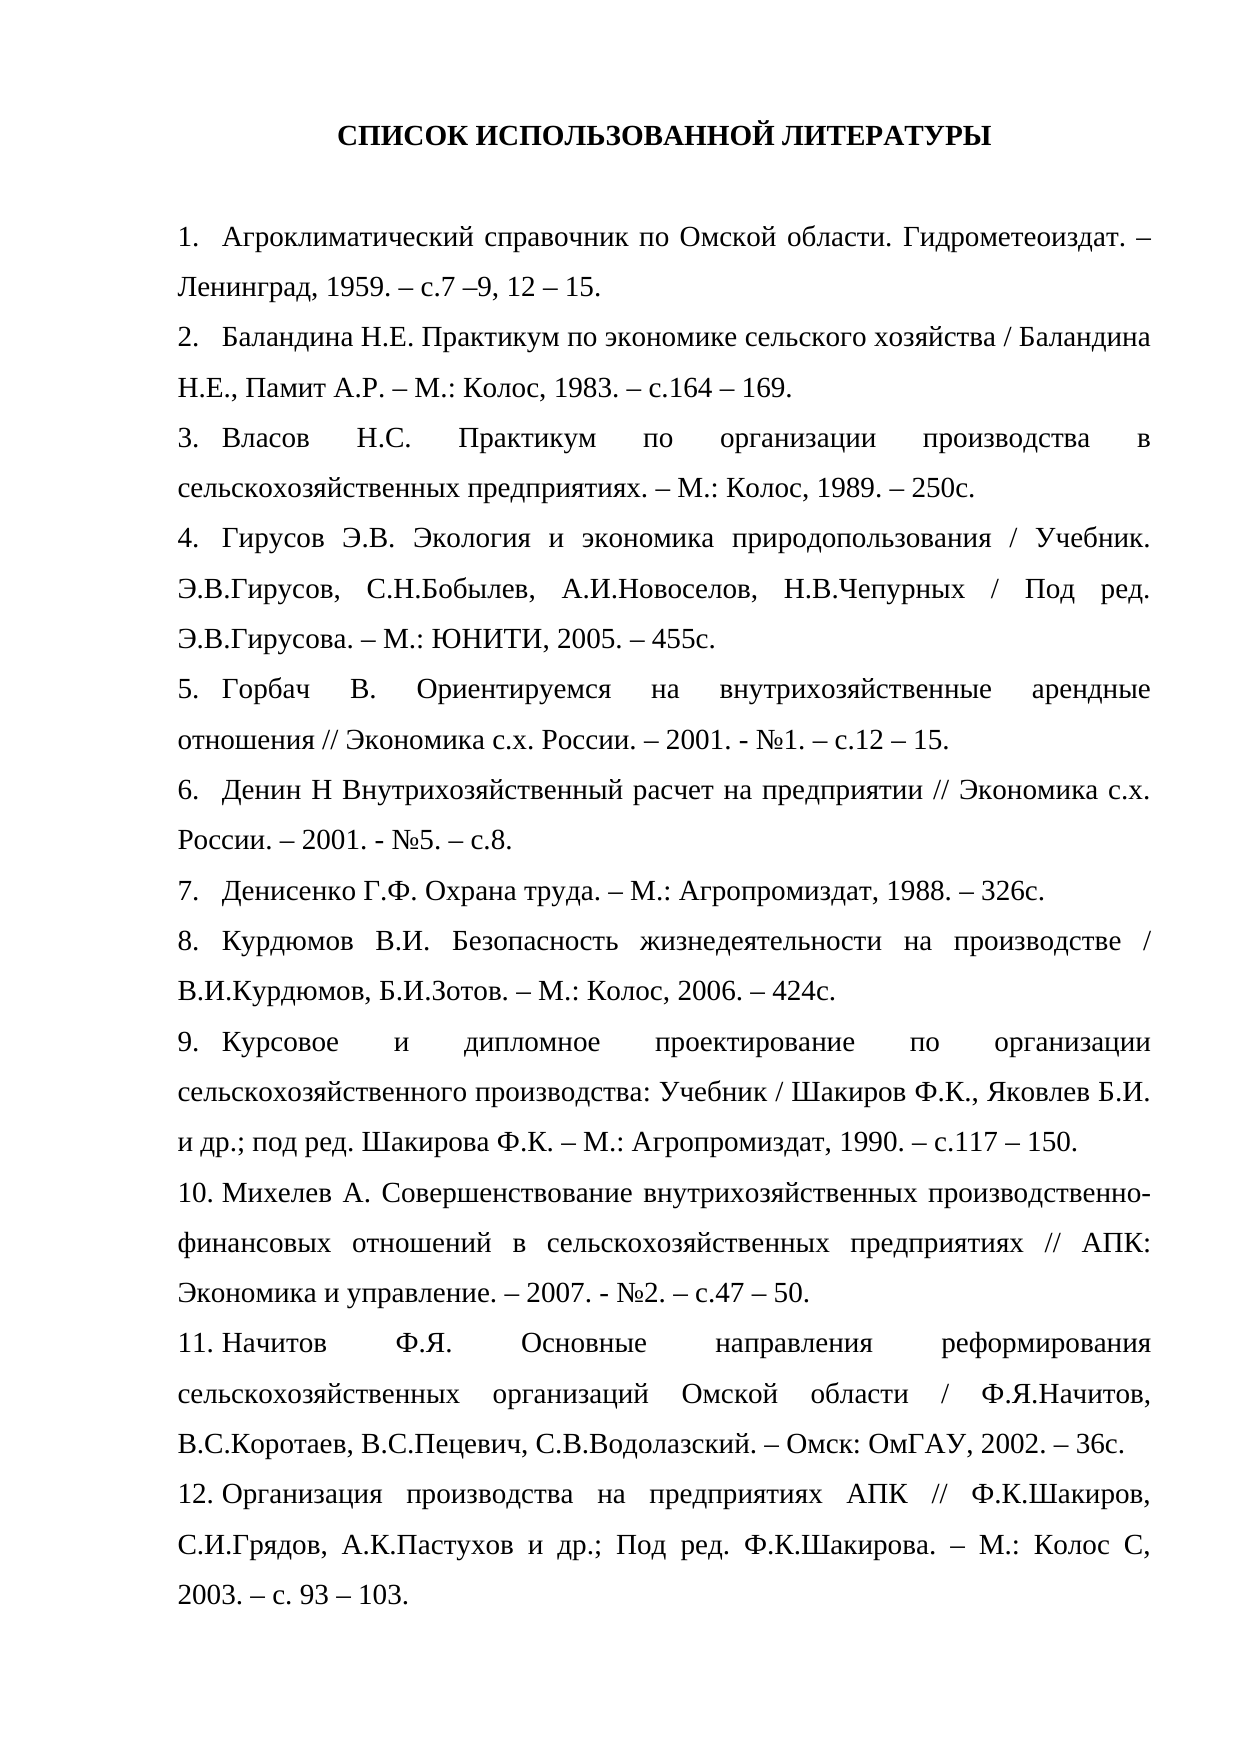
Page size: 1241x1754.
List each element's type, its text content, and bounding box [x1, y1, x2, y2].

list Горбач В. Ориентируемся на внутрихозяйственные арендные отношения // Экономика с.х. России. – 2001. - №1. – с.12 – 15. [177, 672, 1152, 755]
list Денин Н Внутрихозяйственный расчет на предприятии // Экономика с.х. России. – 2001. - №5. – с.8. [177, 772, 1152, 856]
list Баландина Н.Е. Практикум по экономике сельского хозяйства / Баландина Н.Е., Памит А.Р. – М.: Колос, 1983. – с.164 – 169. [177, 319, 1152, 403]
list Начитов Ф.Я. Основные направления реформирования сельскохозяйственных организаций Омской области / Ф.Я.Начитов, В.С.Коротаев, В.С.Пецевич, С.В.Водолазский. – Омск: ОмГАУ, 2002. – 36с. [177, 1326, 1152, 1460]
list Гирусов Э.В. Экология и экономика природопользования / Учебник. Э.В.Гирусов, С.Н.Бобылев, А.И.Новоселов, Н.В.Чепурных / Под ред. Э.В.Гирусова. – М.: ЮНИТИ, 2005. – 455с. [177, 521, 1152, 655]
list Организация производства на предприятиях АПК // Ф.К.Шакиров, С.И.Грядов, А.К.Пастухов и др.; Под ред. Ф.К.Шакирова. – М.: Колос С, 2003. – с. 93 – 103. [177, 1477, 1152, 1611]
title СПИСОК ИСПОЛЬЗОВАННОЙ ЛИТЕРАТУРЫ [177, 118, 1152, 152]
list Курсовое и дипломное проектирование по организации сельскохозяйственного производства: Учебник / Шакиров Ф.К., Яковлев Б.И. и др.; под ред. Шакирова Ф.К. – М.: Агропромиздат, 1990. – с.117 – 150. [177, 1024, 1152, 1158]
list Агроклиматический справочник по Омской области. Гидрометеоиздат. – Ленинград, 1959. – с.7 –9, 12 – 15. [177, 219, 1152, 303]
list Денисенко Г.Ф. Охрана труда. – М.: Агропромиздат, 1988. – 326с. [177, 873, 1152, 906]
list Курдюмов В.И. Безопасность жизнедеятельности на производстве / В.И.Курдюмов, Б.И.Зотов. – М.: Колос, 2006. – 424с. [177, 923, 1152, 1007]
list Михелев А. Совершенствование внутрихозяйственных производственно-финансовых отношений в сельскохозяйственных предприятиях // АПК: Экономика и управление. – 2007. - №2. – с.47 – 50. [177, 1175, 1152, 1309]
list Власов Н.С. Практикум по организации производства в сельскохозяйственных предприятиях. – М.: Колос, 1989. – 250с. [177, 420, 1152, 504]
